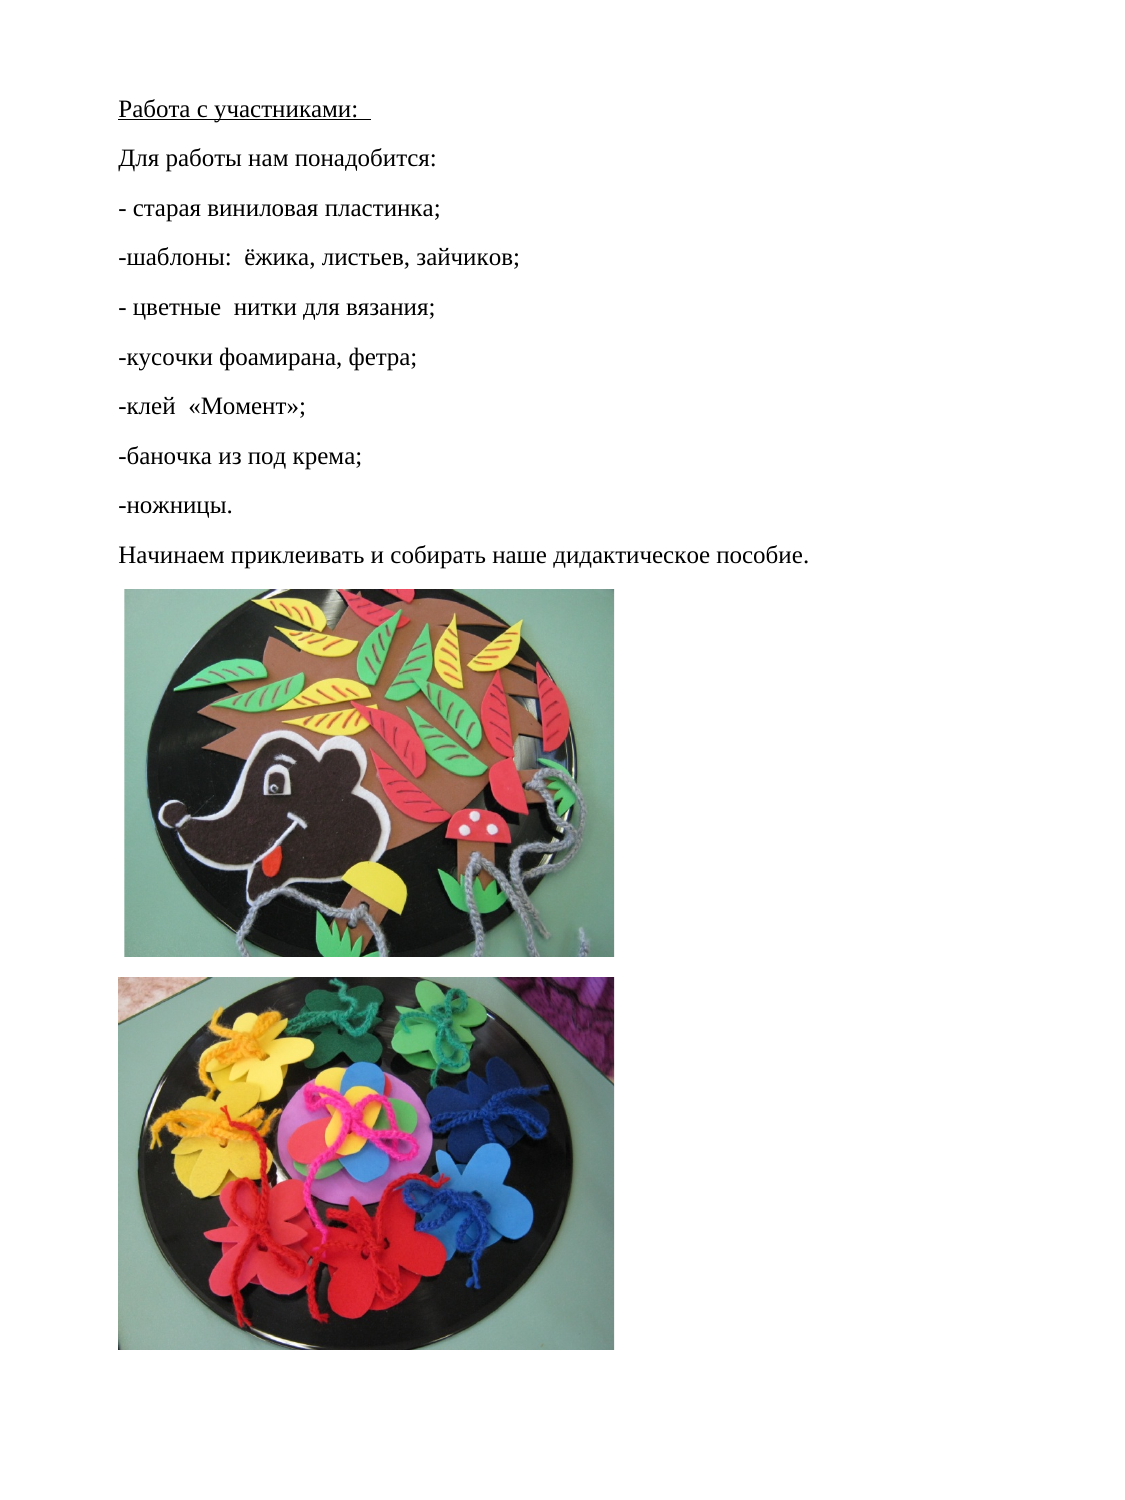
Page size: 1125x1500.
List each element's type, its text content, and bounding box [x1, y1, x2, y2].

text Работа с участниками: [118, 94, 1034, 122]
text -кусочки фоамирана, фетра; [118, 342, 1034, 370]
text - цветные нитки для вязания; [118, 292, 1034, 321]
text - старая виниловая пластинка; [118, 193, 1034, 222]
picture [124, 589, 615, 957]
text -баночка из под крема; [118, 441, 1034, 469]
picture [118, 977, 615, 1350]
text Начинаем приклеивать и собирать наше дидактическое пособие. [118, 540, 1034, 569]
text -шаблоны: ёжика, листьев, зайчиков; [118, 242, 1034, 271]
text -клей «Момент»; [118, 391, 1034, 420]
text -ножницы. [118, 490, 1034, 519]
text Для работы нам понадобится: [118, 143, 1034, 172]
